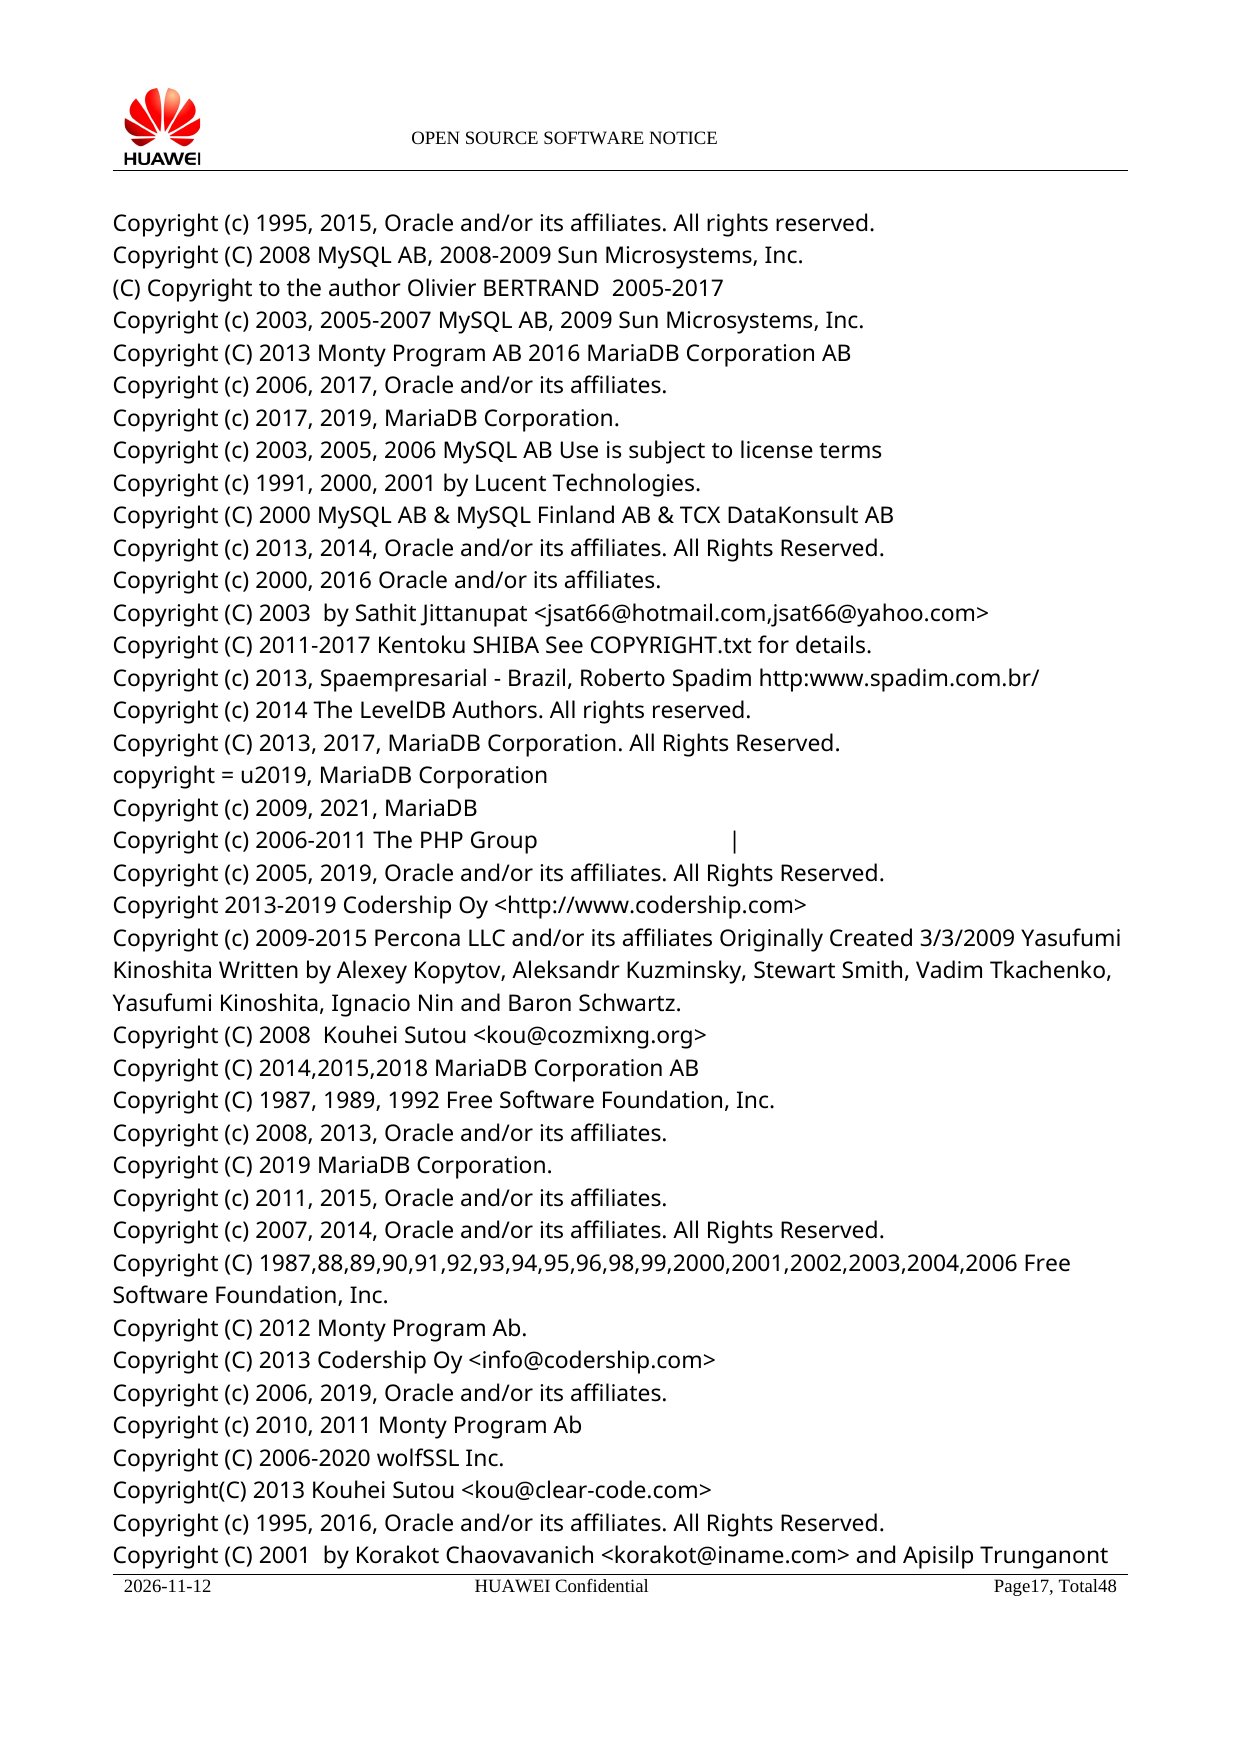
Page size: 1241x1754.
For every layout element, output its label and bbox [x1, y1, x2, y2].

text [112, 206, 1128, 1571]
picture [124, 88, 201, 165]
